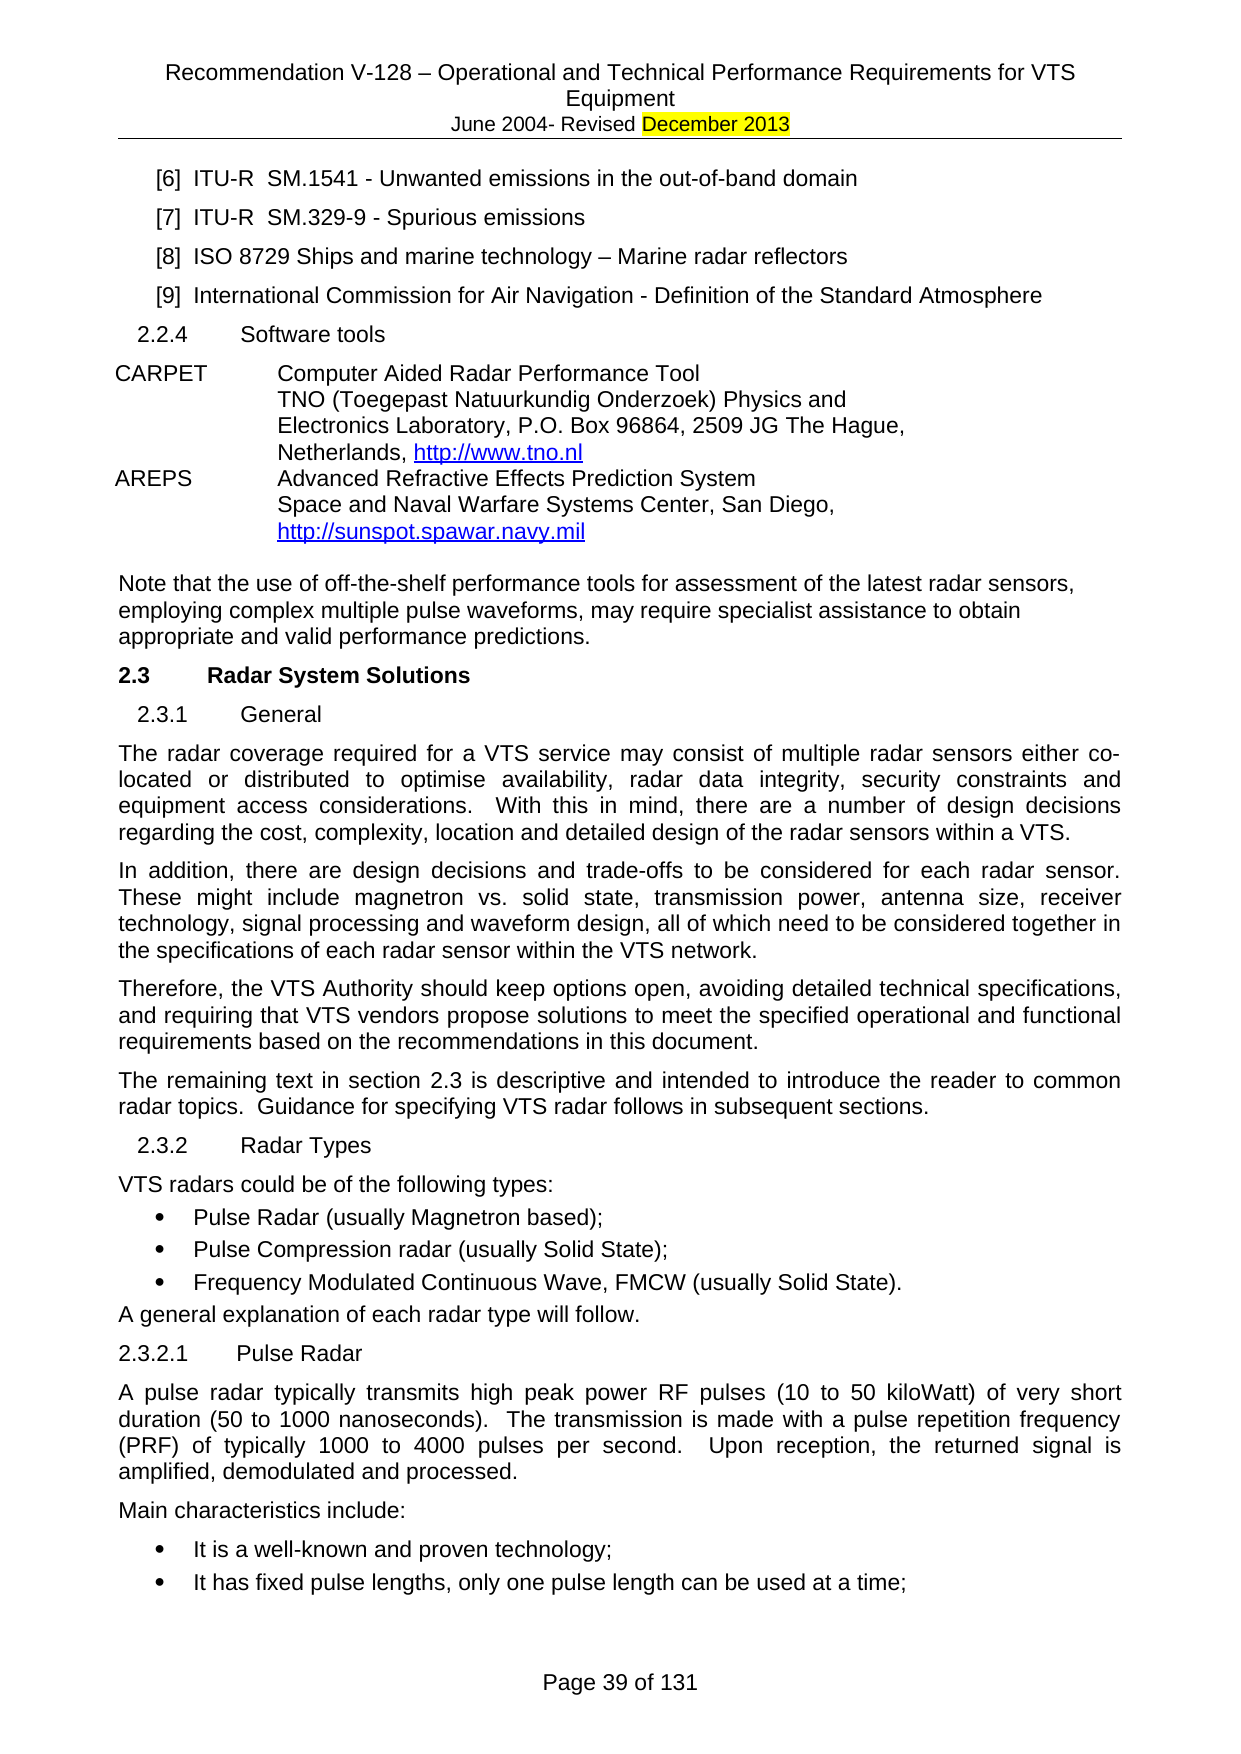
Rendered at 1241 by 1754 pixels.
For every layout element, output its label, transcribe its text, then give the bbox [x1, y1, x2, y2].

text Therefore, the VTS Authority should keep options open, avoiding detailed technical specifications, and requiring that VTS vendors propose solutions to meet the specified operational and functional requirements based on the recommendations in this document. [118, 975, 1122, 1054]
subtitle General [137, 701, 1122, 727]
subtitle Radar System Solutions [118, 662, 1122, 688]
text Note that the use of off-the-shelf performance tools for assessment of the latest radar sensors, employing complex multiple pulse waveforms, may require specialist assistance to obtain appropriate and valid performance predictions. [118, 570, 1122, 649]
text A pulse radar typically transmits high peak power RF pulses (10 to 50 kiloWatt) of very short duration (50 to 1000 nanoseconds). The transmission is made with a pulse repetition frequency (PRF) of typically 1000 to 4000 pulses per second. Upon reception, the returned signal is amplified, demodulated and processed. [118, 1379, 1122, 1484]
text It has fixed pulse lengths, only one pulse length can be used at a time; [156, 1568, 1122, 1595]
list International Commission for Air Navigation - Definition of the Standard Atmosphere [156, 282, 1122, 308]
text VTS radars could be of the following types: [118, 1171, 1122, 1197]
text Frequency Modulated Continuous Wave, FMCW (usually Solid State). [156, 1269, 1122, 1295]
text The remaining text in section 2.3 is descriptive and intended to introduce the reader to common radar topics. Guidance for specifying VTS radar follows in subsequent sections. [118, 1067, 1122, 1120]
text A general explanation of each radar type will follow. [118, 1301, 1122, 1328]
text Pulse Compression radar (usually Solid State); [156, 1236, 1122, 1263]
list ISO 8729 Ships and marine technology – Marine radar reflectors [156, 243, 1122, 269]
subtitle Pulse Radar [118, 1340, 1122, 1367]
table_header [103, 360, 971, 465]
list ITU-R SM.1541 - Unwanted emissions in the out-of-band domain [156, 165, 1122, 192]
text Pulse Radar (usually Magnetron based); [156, 1204, 1122, 1230]
list ITU-R SM.329-9 - Spurious emissions [156, 204, 1122, 230]
subtitle Radar Types [137, 1132, 1122, 1158]
text In addition, there are design decisions and trade-offs to be considered for each radar sensor. These might include magnetron vs. solid state, transmission power, antenna size, receiver technology, signal processing and waveform design, all of which need to be considered together in the specifications of each radar sensor within the VTS network. [118, 857, 1122, 963]
text It is a well-known and proven technology; [156, 1536, 1122, 1562]
text The radar coverage required for a VTS service may consist of multiple radar sensors either co-located or distributed to optimise availability, radar data integrity, security constraints and equipment access considerations. With this in mind, there are a number of design decisions regarding the cost, complexity, location and detailed design of the radar sensors within a VTS. [118, 739, 1122, 845]
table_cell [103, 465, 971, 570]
subtitle Software tools [137, 321, 1122, 347]
text Main characteristics include: [118, 1497, 1122, 1523]
